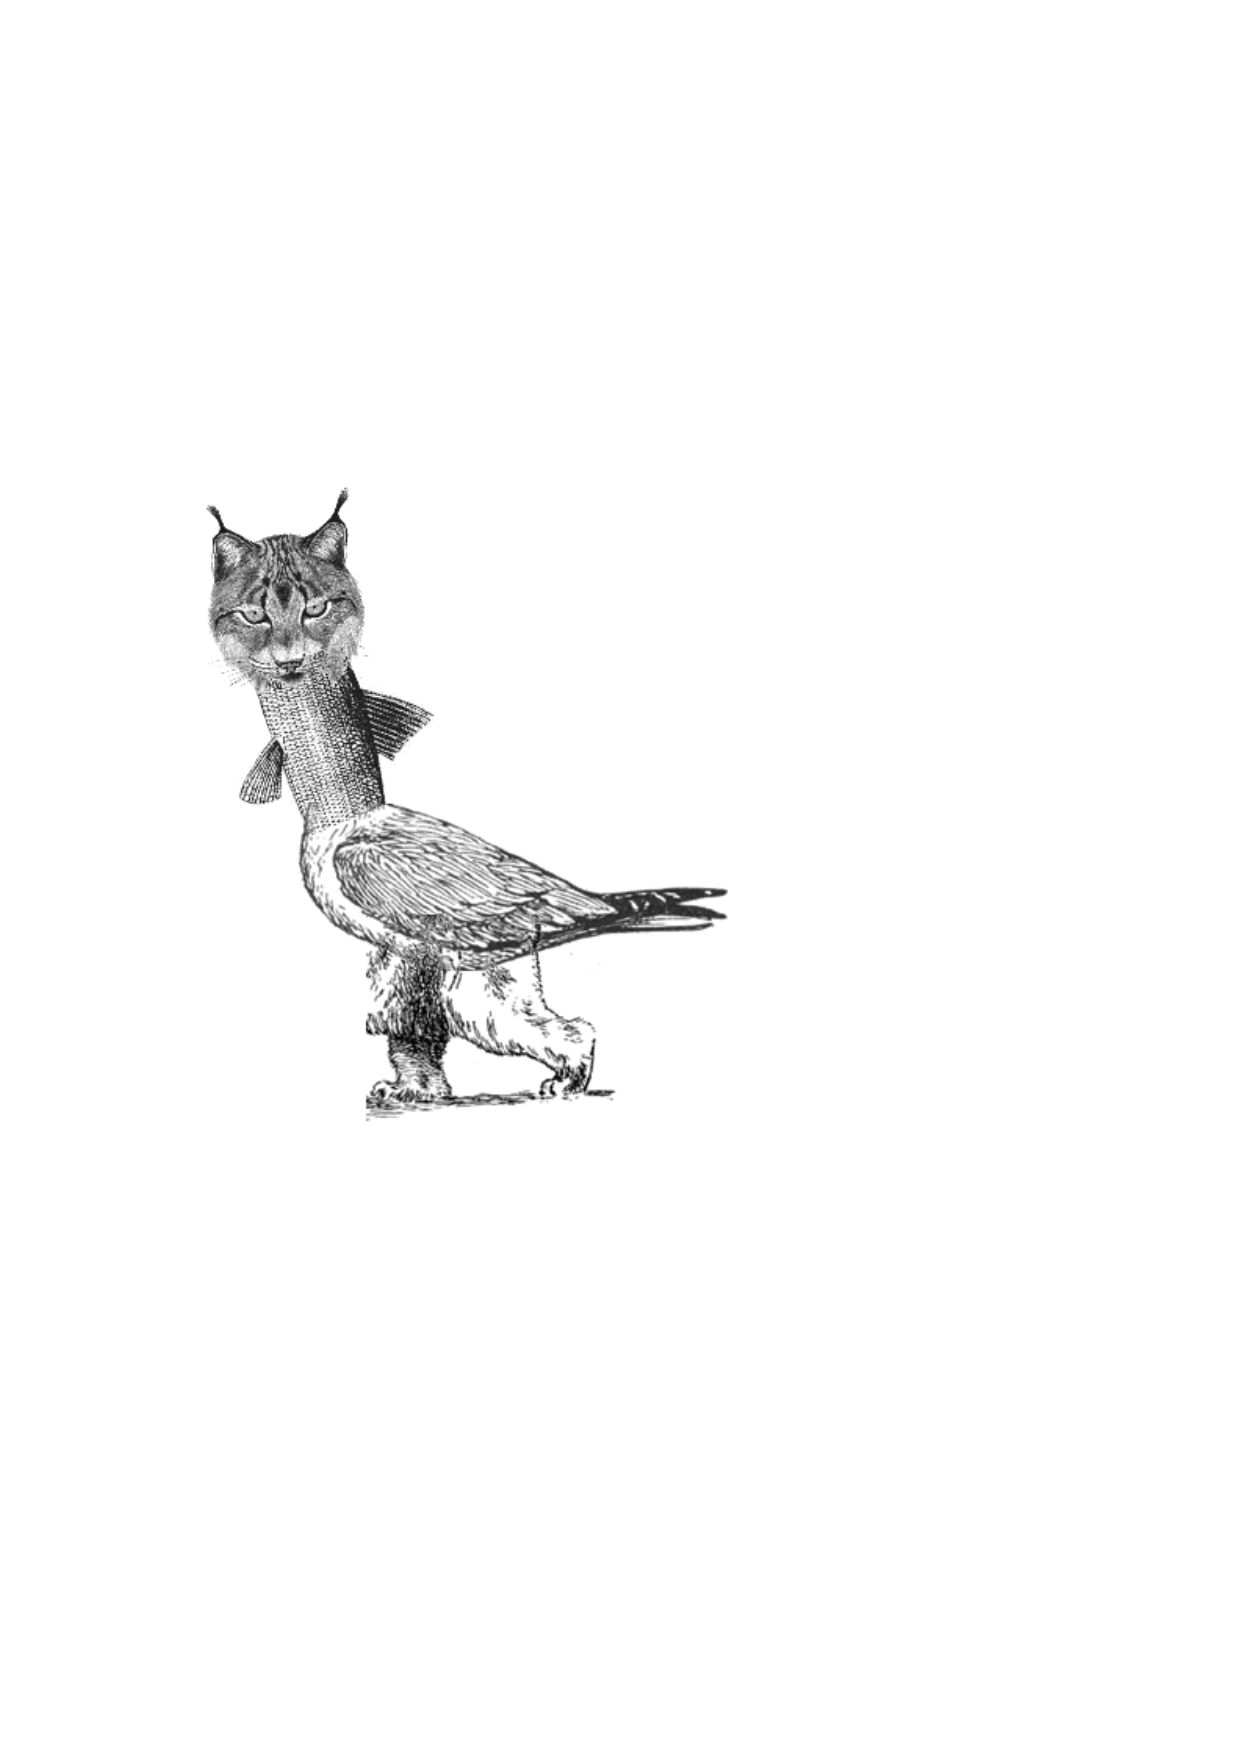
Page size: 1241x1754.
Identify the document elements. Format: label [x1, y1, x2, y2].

picture [177, 474, 778, 1126]
